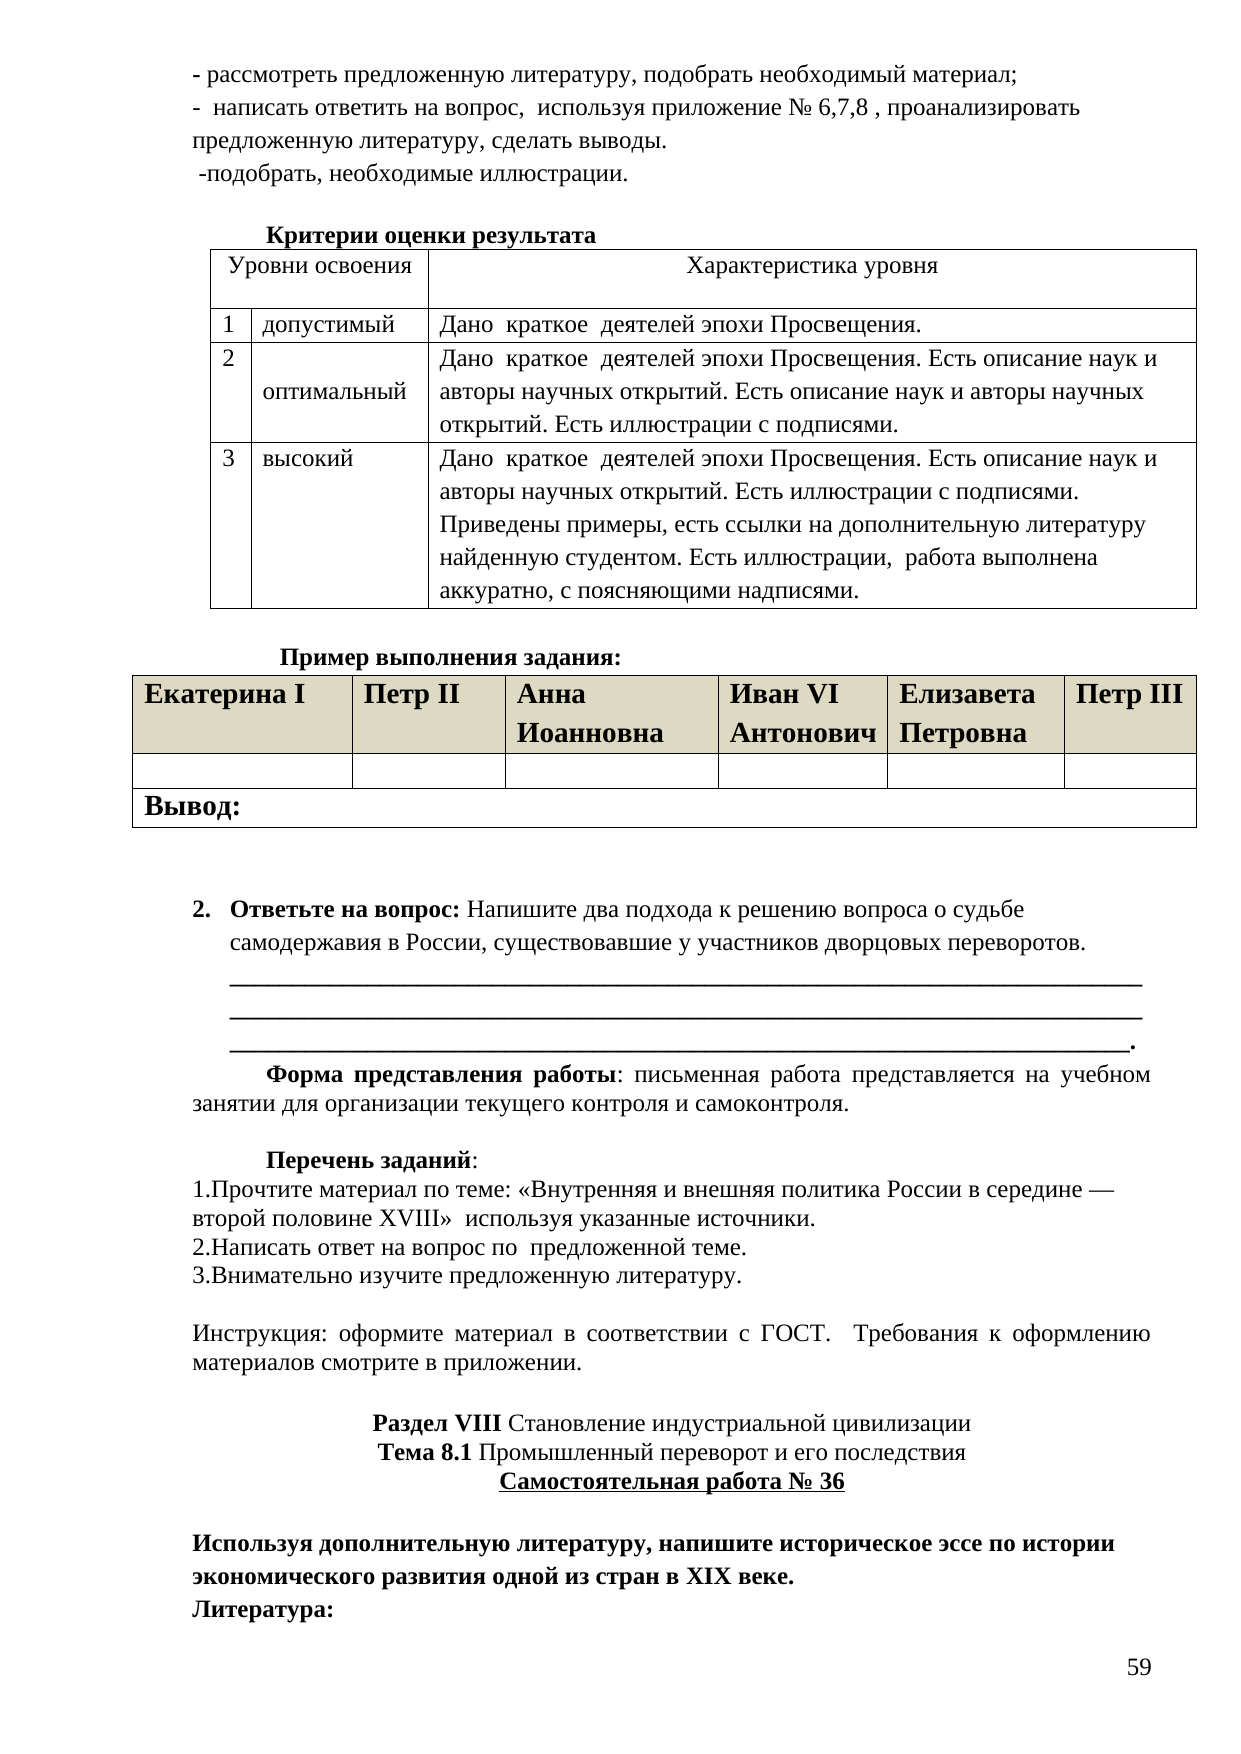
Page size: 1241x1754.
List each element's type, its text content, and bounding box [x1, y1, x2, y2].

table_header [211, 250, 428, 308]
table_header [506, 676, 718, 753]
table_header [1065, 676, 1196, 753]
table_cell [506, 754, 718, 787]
text Критерии оценки результата [192, 220, 1152, 249]
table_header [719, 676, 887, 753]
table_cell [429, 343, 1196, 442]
list __________________________________________________________________________________________________________________________________________________________________________________________________________________________. [229, 960, 1152, 1055]
text Перечень заданий: [192, 1145, 1152, 1174]
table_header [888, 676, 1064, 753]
list Ответьте на вопрос: Напишите два подхода к решению вопроса о судьбе самодержавия в России, существовавшие у участников дворцовых переворотов. [192, 894, 1152, 956]
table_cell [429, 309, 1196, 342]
text 1.Прочтите материал по теме: «Внутренняя и внешняя политика России в середине — второй половине XVIII» используя указанные источники. [192, 1174, 1152, 1232]
text Литература: [192, 1594, 1152, 1622]
text Используя дополнительную литературу, напишите историческое эссе по истории экономического развития одной из стран в XIX веке. [192, 1528, 1152, 1589]
text 3.Внимательно изучите предложенную литературу. [192, 1260, 1152, 1289]
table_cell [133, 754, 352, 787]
text Тема 8.1 Промышленный переворот и его последствия Самостоятельная работа № 36 [192, 1437, 1152, 1495]
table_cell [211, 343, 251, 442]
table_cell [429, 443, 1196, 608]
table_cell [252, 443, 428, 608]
text - написать ответить на вопрос, используя приложение № 6,7,8 , проанализировать предложенную литературу, сделать выводы. [192, 92, 1152, 154]
text - рассмотреть предложенную литературу, подобрать необходимый материал; [192, 59, 1152, 88]
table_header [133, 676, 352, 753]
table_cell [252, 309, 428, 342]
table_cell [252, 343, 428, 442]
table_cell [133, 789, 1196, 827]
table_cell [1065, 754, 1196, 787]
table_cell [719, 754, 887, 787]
text Форма представления работы: письменная работа представляется на учебном занятии для организации текущего контроля и самоконтроля. [192, 1059, 1152, 1117]
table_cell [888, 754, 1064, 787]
text -подобрать, необходимые иллюстрации. [192, 158, 1152, 187]
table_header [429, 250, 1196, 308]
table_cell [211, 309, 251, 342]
text Пример выполнения задания: [192, 642, 1152, 671]
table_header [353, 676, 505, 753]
text Раздел VIII Становление индустриальной цивилизации [192, 1408, 1152, 1437]
text 2.Написать ответ на вопрос по предложенной теме. [192, 1232, 1152, 1260]
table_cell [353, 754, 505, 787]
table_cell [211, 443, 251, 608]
text Инструкция: оформите материал в соответствии с ГОСТ. Требования к оформлению материалов смотрите в приложении. [192, 1318, 1152, 1375]
